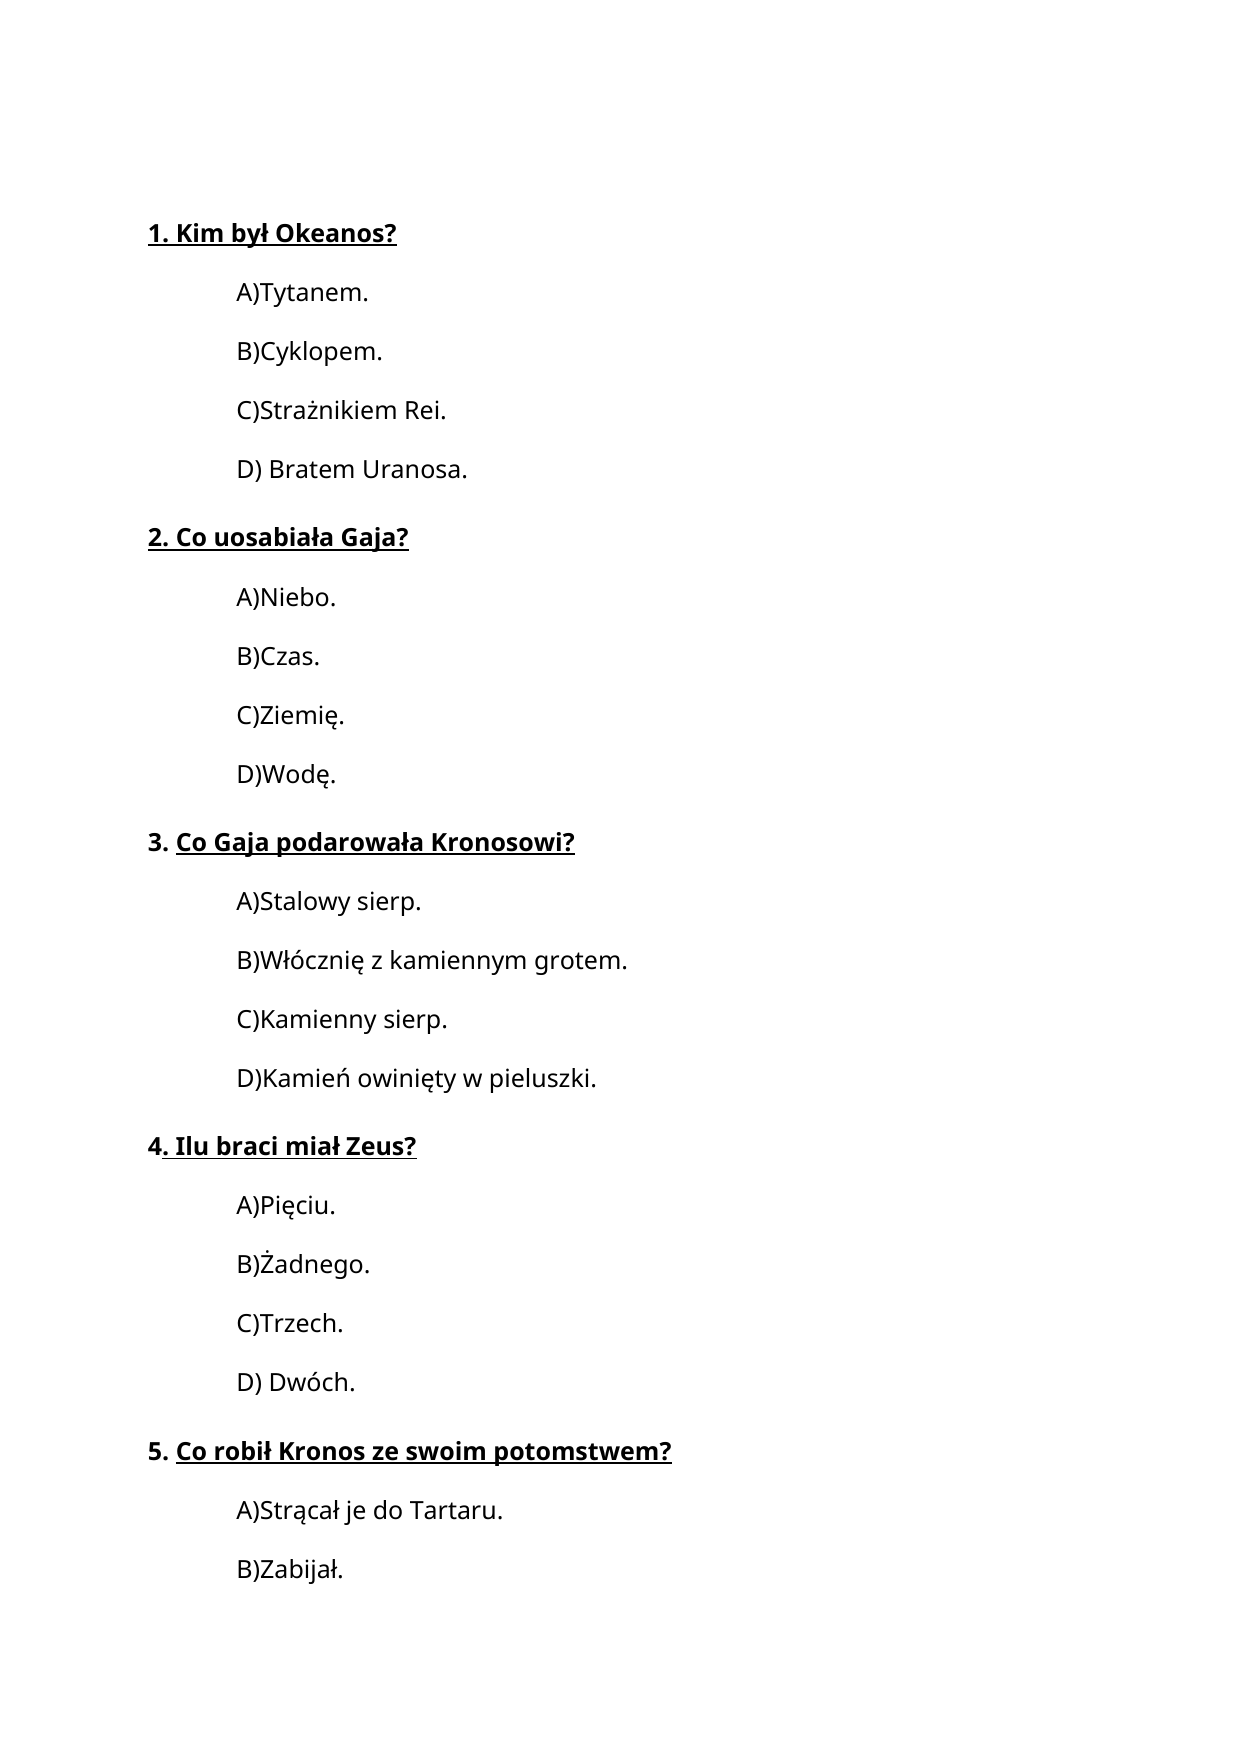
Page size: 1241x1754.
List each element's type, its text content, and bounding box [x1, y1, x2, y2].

text C)Strażnikiem Rei. [236, 393, 1093, 427]
text 3. Co Gaja podarowała Kronosowi? [148, 824, 1093, 858]
text C)Trzech. [236, 1306, 1093, 1340]
text A)Tytanem. [236, 275, 1093, 309]
text A)Pięciu. [236, 1188, 1093, 1222]
text B)Włócznię z kamiennym grotem. [236, 943, 1093, 977]
text B)Cyklopem. [236, 334, 1093, 368]
text D) Bratem Uranosa. [236, 452, 1093, 486]
text B)Zabijał. [236, 1551, 1093, 1585]
text 4. Ilu braci miał Zeus? [148, 1129, 1093, 1163]
text C)Kamienny sierp. [236, 1002, 1093, 1036]
text 2. Co uosabiała Gaja? [148, 520, 1093, 554]
text B)Czas. [236, 638, 1093, 672]
text A)Strącał je do Tartaru. [236, 1492, 1093, 1526]
text D)Kamień owinięty w pieluszki. [236, 1061, 1093, 1095]
text A)Stalowy sierp. [236, 883, 1093, 918]
text B)Żadnego. [236, 1247, 1093, 1281]
text A)Niebo. [236, 579, 1093, 613]
text D)Wodę. [236, 756, 1093, 790]
text D) Dwóch. [236, 1365, 1093, 1399]
text 1. Kim był Okeanos? [148, 216, 1093, 250]
text 5. Co robił Kronos ze swoim potomstwem? [148, 1433, 1093, 1467]
text C)Ziemię. [236, 697, 1093, 731]
